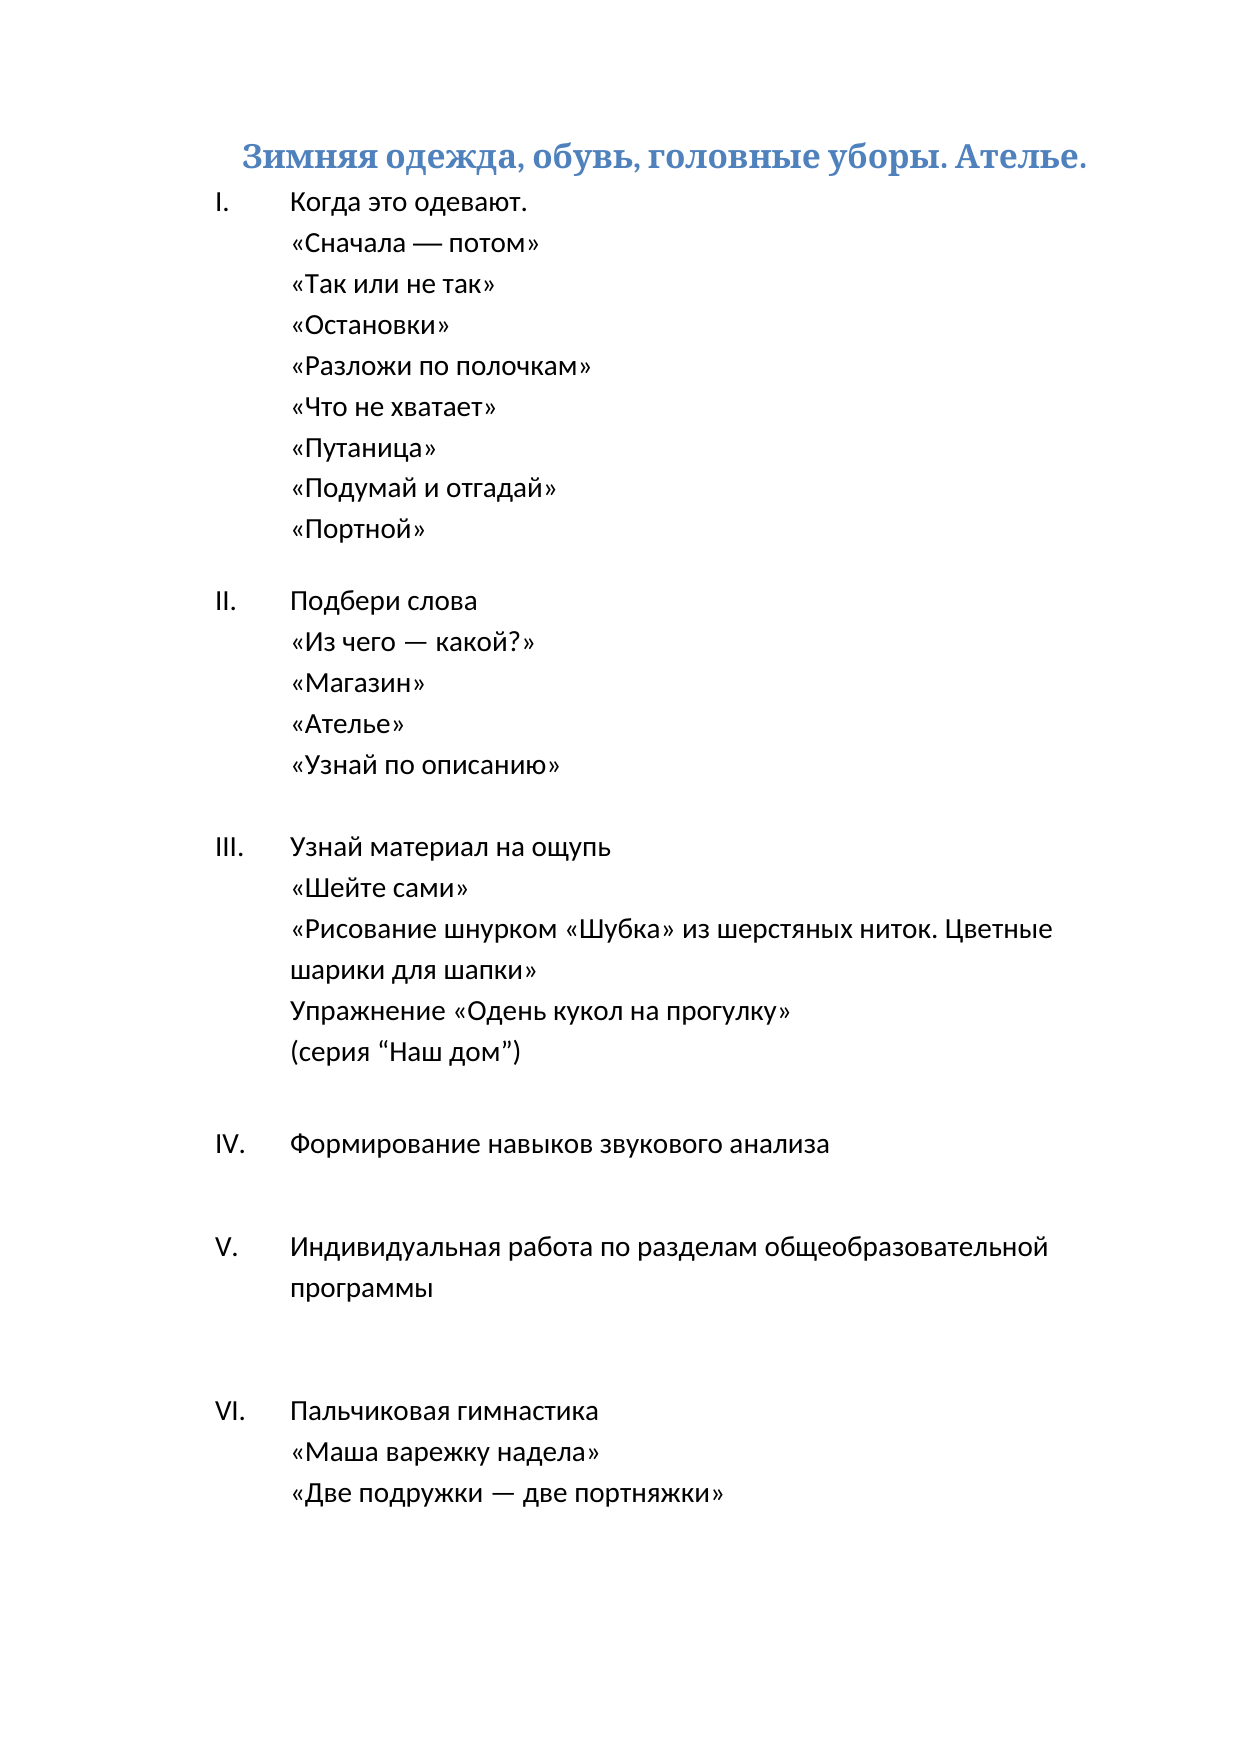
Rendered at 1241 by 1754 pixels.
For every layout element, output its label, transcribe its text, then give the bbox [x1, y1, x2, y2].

text Формирование навыков звукового анализа [215, 1126, 1152, 1161]
list Индивидуальная работа по разделам общеобразовательной программы [215, 1228, 1152, 1305]
text Зимняя одежда, обувь, головные уборы. Ателье. [177, 139, 1152, 177]
list Когда это одевают. «Сначала — потом» «Так или не так» «Остановки» «Разложи по полочкам» «Что не хватает» «Путаница» «Подумай и отгадай» «Портной» [215, 183, 1152, 578]
list Пальчиковая гимнастика «Маша варежку надела» «Две подружки — две портняжки» [215, 1392, 1152, 1509]
list Узнай материал на ощупь «Шейте сами» «Рисование шнурком «Шубка» из шерстяных ниток. Цветные шарики для шапки» Упражнение «Одень кукол на прогулку» (серия “Наш дом”) [215, 828, 1152, 1101]
list Подбери слова «Из чего — какой?» «Магазин» «Ателье» «Узнай по описанию» [215, 582, 1152, 782]
